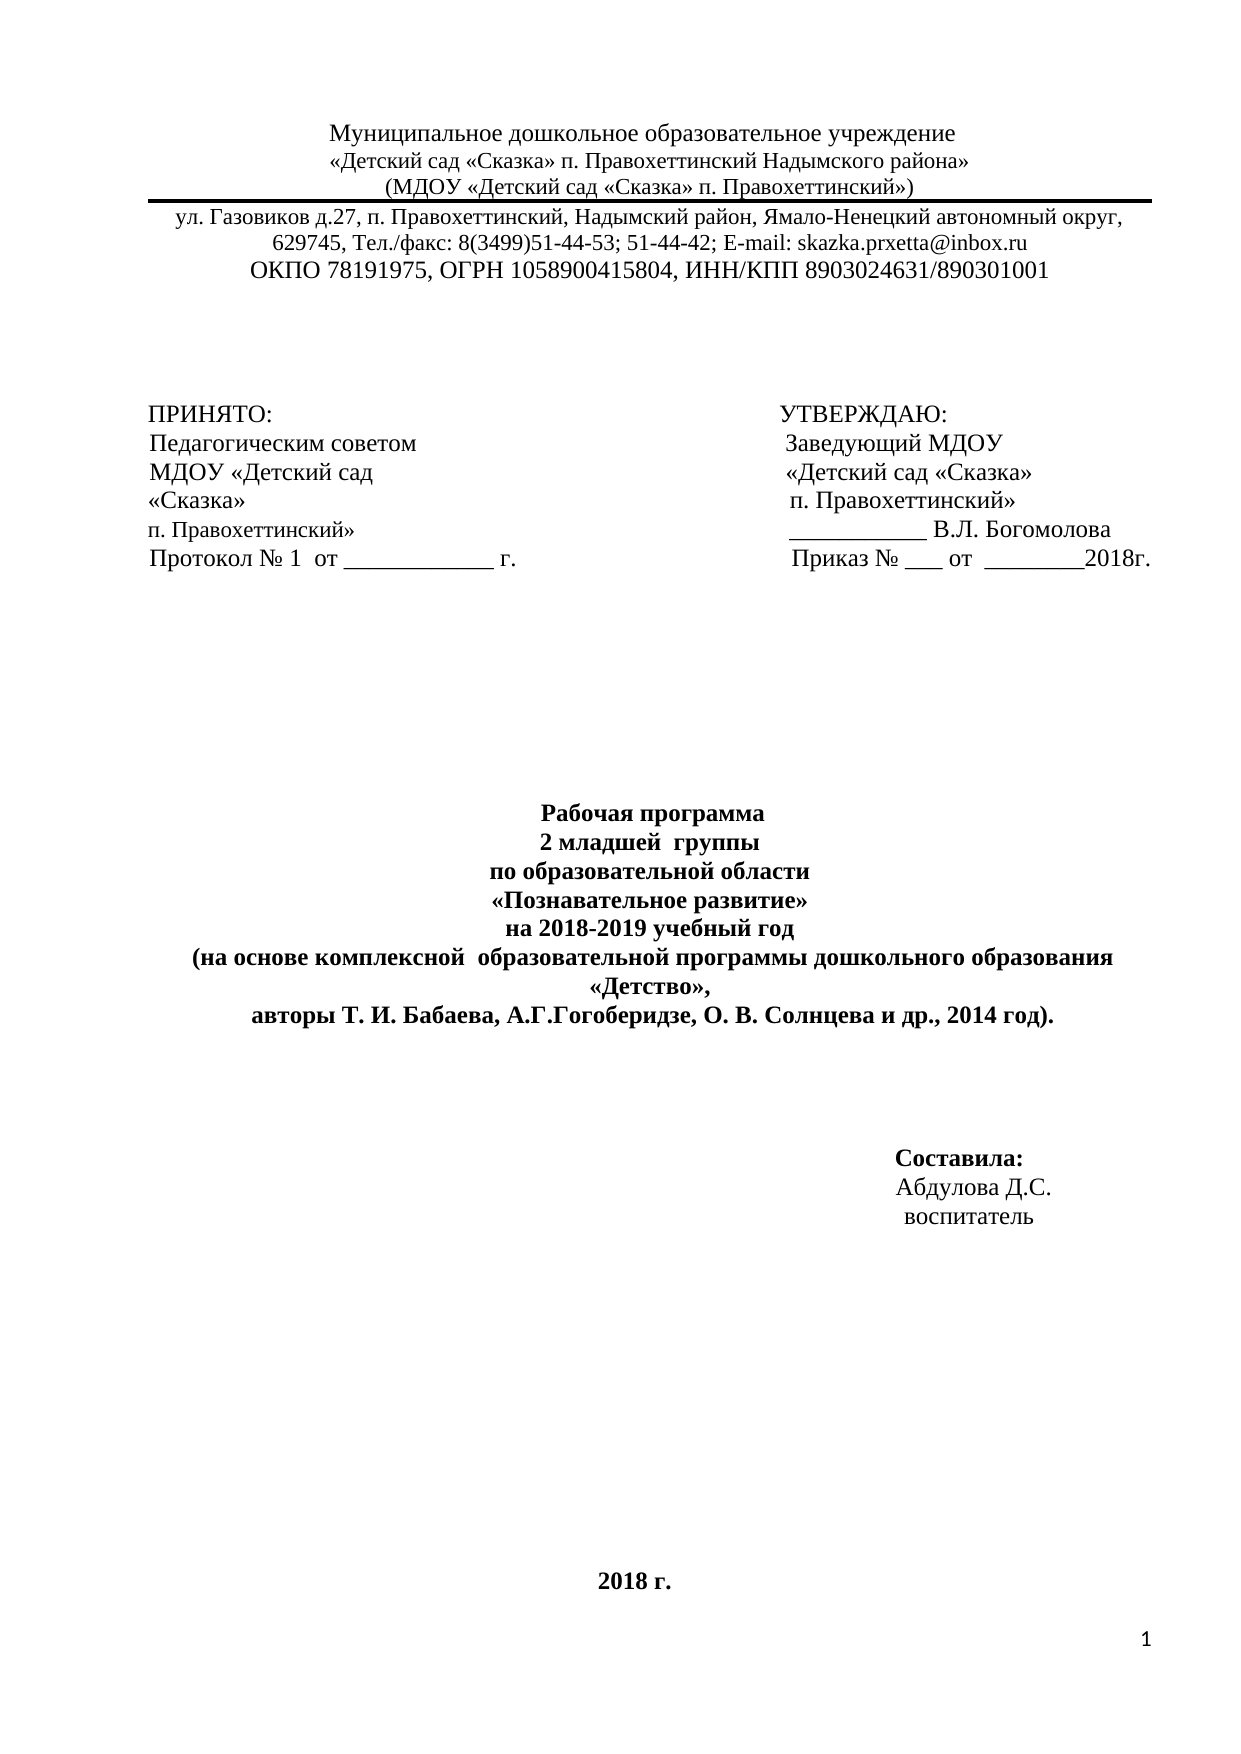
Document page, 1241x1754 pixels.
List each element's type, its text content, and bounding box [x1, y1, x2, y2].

text п. Правохеттинский» ___________ В.Л. Богомолова [148, 514, 1152, 543]
text «Познавательное развитие» [148, 885, 1152, 913]
text (МДОУ «Детский сад «Сказка» п. Правохеттинский») [148, 173, 1152, 199]
text (на основе комплексной образовательной программы дошкольного образования «Детство», [148, 942, 1152, 1000]
text по образовательной области [148, 856, 1152, 885]
text 2 младшей группы [148, 827, 1152, 856]
text Педагогическим советом Заведующий МДОУ [89, 428, 1152, 457]
text ОКПО 78191975, ОГРН 1058900415804, ИНН/КПП 8903024631/890301001 [148, 255, 1152, 284]
text Составила: [148, 1143, 1152, 1172]
text 2018 г. [148, 1566, 1231, 1595]
text Абдулова Д.С. [148, 1172, 1193, 1201]
text МДОУ «Детский сад «Детский сад «Сказка» [89, 457, 1152, 485]
text воспитатель [148, 1201, 1152, 1230]
text 629745, Тел./факс: 8(3499)51-44-53; 51-44-42; E-mail: skazka.prxetta@inbox.ru [148, 229, 1152, 255]
text Муниципальное дошкольное образовательное учреждение [148, 118, 1152, 147]
text ПРИНЯТО: УТВЕРЖДАЮ: [148, 399, 1152, 428]
text Рабочая программа [148, 798, 1152, 827]
text авторы Т. И. Бабаева, А.Г.Гогоберидзе, О. В. Солнцева и др., 2014 год). [148, 1000, 1152, 1028]
text Протокол № 1 от ____________ г. Приказ № ___ от ________2018г. [89, 543, 1152, 572]
text ул. Газовиков д.27, п. Правохеттинский, Надымский район, Ямало-Ненецкий автономный округ, [148, 203, 1152, 229]
text «Детский сад «Сказка» п. Правохеттинский Надымского района» [148, 147, 1152, 173]
text на 2018-2019 учебный год [148, 913, 1152, 942]
text «Сказка» п. Правохеттинский» [148, 485, 1152, 514]
